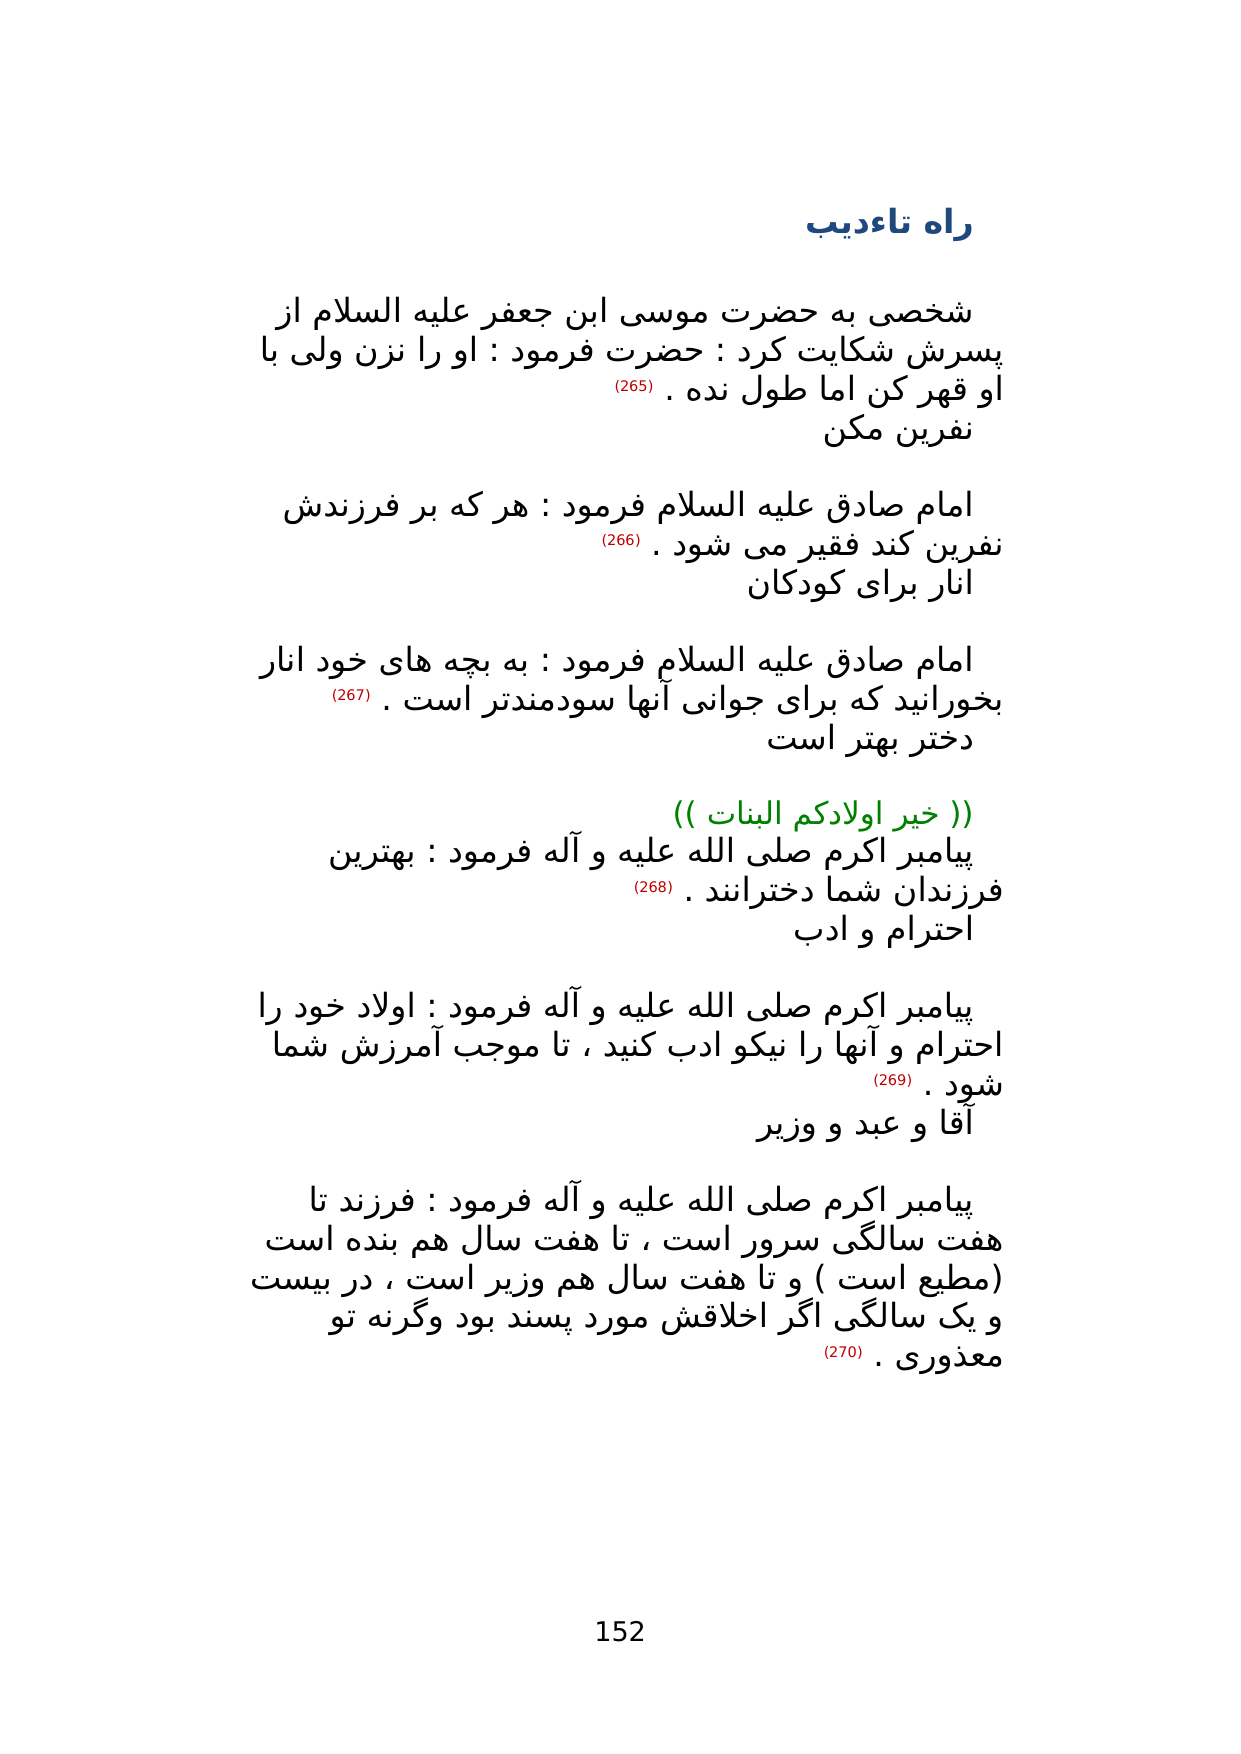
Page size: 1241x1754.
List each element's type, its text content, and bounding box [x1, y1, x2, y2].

text آقا و عبد و وزیر [236, 1103, 1004, 1142]
subtitle راه تاءدیب [236, 202, 1004, 241]
text دختر بهتر است [236, 718, 1004, 757]
text پیامبر اکرم صلی الله علیه و آله فرمود : اولاد خود را احترام و آنها را نیکو ادب کنید ، تا موجب آمرزش شما شود . (269) [236, 987, 1004, 1103]
text امام صادق علیه السلام فرمود : به بچه های خود انار بخورانید که برای جوانی آنها سودمندتر است . (267) [236, 641, 1004, 718]
text (( خیر اولادکم البنات )) [236, 795, 1004, 832]
text نفرین مکن [236, 408, 1004, 447]
text پیامبر اکرم صلی الله علیه و آله فرمود : بهترین فرزندان شما دخترانند . (268) [236, 832, 1004, 909]
text احترام و ادب [236, 909, 1004, 948]
text پیامبر اکرم صلی الله علیه و آله فرمود : فرزند تا هفت سالگی سرور است ، تا هفت سال هم بنده است (مطیع است ) و تا هفت سال هم وزیر است ، در بیست و یک سالگی اگر اخلاقش مورد پسند بود وگرنه تو معذوری . (270) [236, 1180, 1004, 1375]
text امام صادق علیه السلام فرمود : هر که بر فرزندش نفرین کند فقیر می شود . (266) [236, 486, 1004, 563]
text انار برای کودکان [236, 563, 1004, 602]
text شخصی به حضرت موسی ابن جعفر علیه السلام از پسرش شکایت کرد : حضرت فرمود : او را نزن ولی با او قهر کن اما طول نده . (265) [236, 292, 1004, 408]
